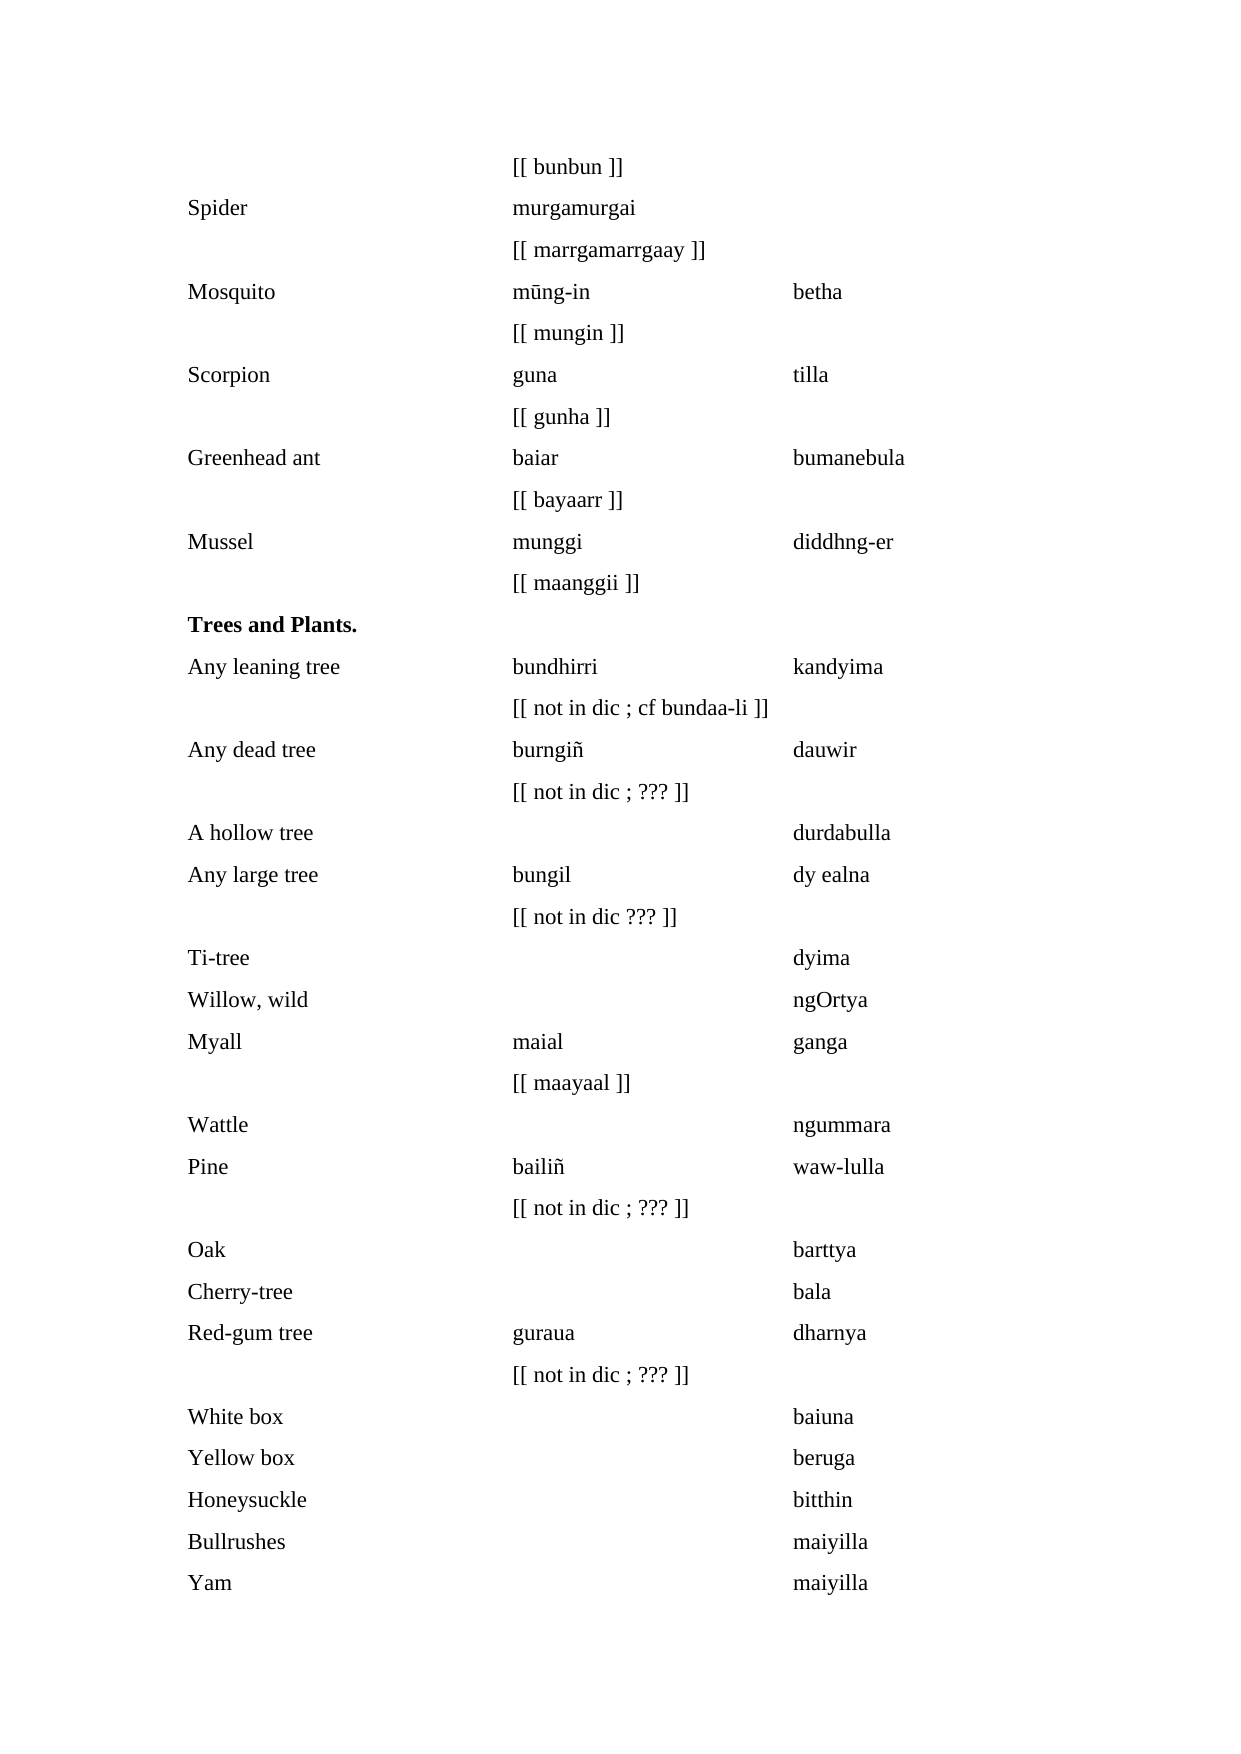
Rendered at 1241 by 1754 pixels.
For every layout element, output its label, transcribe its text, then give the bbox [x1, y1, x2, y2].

text Spider murgamurgai [187, 192, 1053, 221]
text Mosquito mūng-in betha [187, 275, 1053, 304]
text [[ mungin ]] [187, 317, 1053, 346]
text Wattle ngummara [187, 1108, 1053, 1137]
text [[ not in dic ; cf bundaa-li ]] [187, 692, 1053, 721]
text White box baiuna [187, 1400, 1053, 1429]
text [[ maayaal ]] [187, 1067, 1053, 1096]
text Willow, wild ngOrtya [187, 983, 1053, 1012]
text Honeysuckle bitthin [187, 1483, 1053, 1512]
text Any leaning tree bundhirri kandyima [187, 650, 1053, 679]
text [[ not in dic ; ??? ]] [187, 1358, 1053, 1387]
text [[ marrgamarrgaay ]] [187, 233, 1053, 262]
text Yellow box beruga [187, 1442, 1053, 1471]
text [[ bayaarr ]] [187, 483, 1053, 512]
text [[ not in dic ; ??? ]] [187, 775, 1053, 804]
text Myall maial ganga [187, 1025, 1053, 1054]
text A hollow tree durdabulla [187, 817, 1053, 846]
text Red-gum tree guraua dharnya [187, 1317, 1053, 1346]
text Any large tree bungil dy ealna [187, 858, 1053, 887]
text Cherry-tree bala [187, 1275, 1053, 1304]
text Bullrushes maiyilla [187, 1525, 1053, 1554]
text Trees and Plants. [187, 608, 1053, 637]
text Scorpion guna tilla [187, 358, 1053, 387]
text [[ bunbun ]] [187, 150, 1053, 179]
text [[ not in dic ; ??? ]] [187, 1192, 1053, 1221]
text Any dead tree burngiñ dauwir [187, 733, 1053, 762]
text Pine bailiñ waw-lulla [187, 1150, 1053, 1179]
text Ti-tree dyima [187, 942, 1053, 971]
text Oak barttya [187, 1233, 1053, 1262]
text Greenhead ant baiar bumanebula [187, 442, 1053, 471]
text [[ gunha ]] [187, 400, 1053, 429]
text Yam maiyilla [187, 1567, 1053, 1596]
text [[ not in dic ??? ]] [187, 900, 1053, 929]
text Mussel munggi diddhng-er [187, 525, 1053, 554]
text [[ maanggii ]] [187, 567, 1053, 596]
